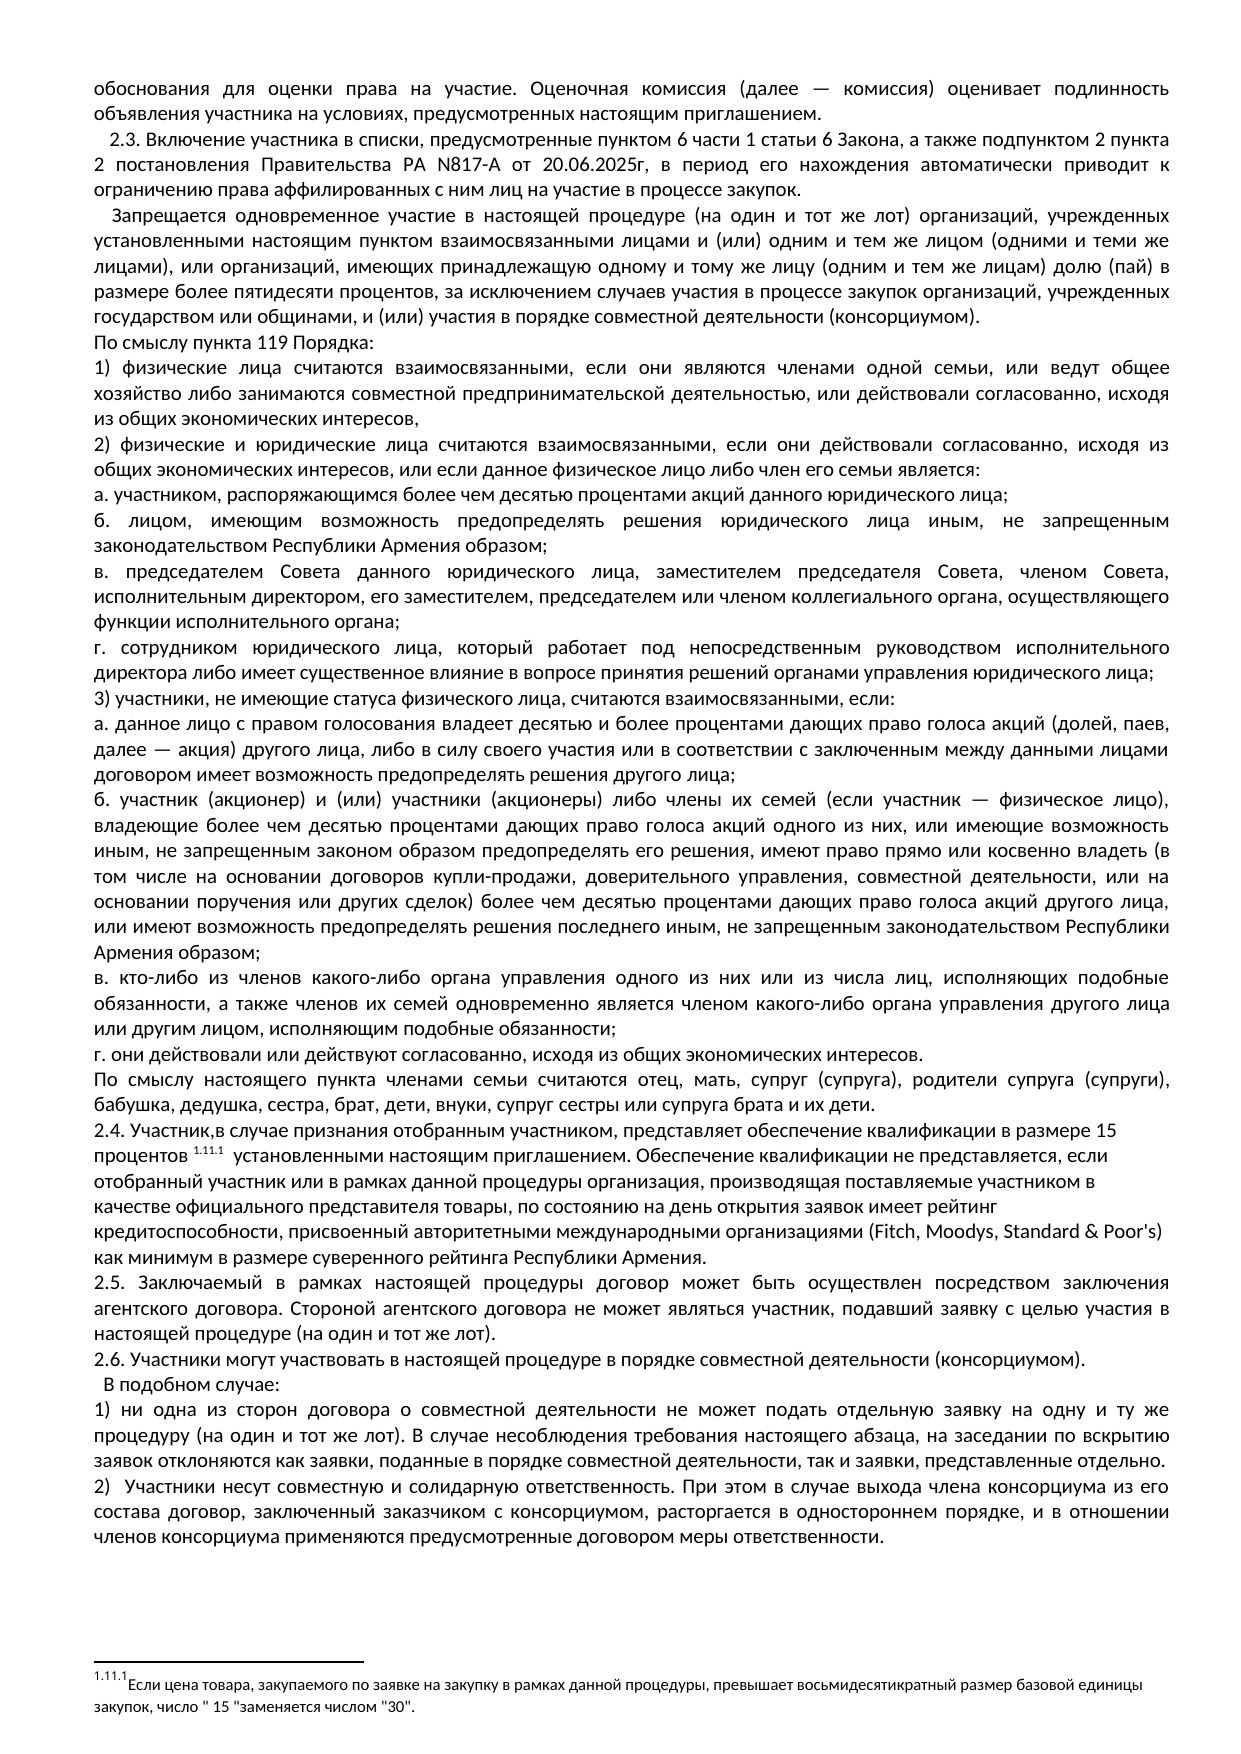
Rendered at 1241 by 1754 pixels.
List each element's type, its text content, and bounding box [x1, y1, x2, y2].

text 1) ни одна из сторон договора о совместной деятельности не может подать отдельную заявку на одну и ту же процедуру (на один и тот же лот). В случае несоблюдения требования настоящего абзаца, на заседании по вскрытию заявок отклоняются как заявки, поданные в порядке совместной деятельности, так и заявки, представленные отдельно. [94, 1397, 1171, 1473]
text в. кто-либо из членов какого-либо органа управления одного из них или из числа лиц, исполняющих подобные обязанности, а также членов их семей одновременно является членом какого-либо органа управления другого лица или другим лицом, исполняющим подобные обязанности; [94, 964, 1171, 1041]
text 2.4. Участник,в случае признания отобранным участником, представляет обеспечение квалификации в размере 15 процентов 1.1 установленными настоящим приглашением. Обеспечение квалификации не представляется, если отобранный участник или в рамках данной процедуры организация, производящая поставляемые участником в качестве официального представителя товары, по состоянию на день открытия заявок имеет рейтинг кредитоспособности, присвоенный авторитетными международными организациями (Fitch, Moodys, Standard & Poor's) как минимум в размере суверенного рейтинга Республики Армения. [94, 1117, 1171, 1269]
text 2) физические и юридические лица считаются взаимосвязанными, если они действовали согласованно, исходя из общих экономических интересов, или если данное физическое лицо либо член его семьи является: [94, 431, 1171, 482]
text б. лицом, имеющим возможность предопределять решения юридического лица иным, не запрещенным законодательством Республики Армения образом; [94, 507, 1171, 558]
text В подобном случае: [94, 1371, 1171, 1397]
text 2.6. Участники могут участвовать в настоящей процедуре в порядке совместной деятельности (консорциумом). [94, 1346, 1171, 1371]
text г. сотрудником юридического лица, который работает под непосредственным руководством исполнительного директора либо имеет существенное влияние в вопросе принятия решений органами управления юридического лица; [94, 634, 1171, 685]
text 3) участники, не имеющие статуса физического лица, считаются взаимосвязанными, если: [94, 685, 1171, 710]
text а. участником, распоряжающимся более чем десятью процентами акций данного юридического лица; [94, 482, 1171, 507]
text б. участник (акционер) и (или) участники (акционеры) либо члены их семей (если участник — физическое лицо), владеющие более чем десятью процентами дающих право голоса акций одного из них, или имеющие возможность иным, не запрещенным законом образом предопределять его решения, имеют право прямо или косвенно владеть (в том числе на основании договоров купли-продажи, доверительного управления, совместной деятельности, или на основании поручения или других сделок) более чем десятью процентами дающих право голоса акций другого лица, или имеют возможность предопределять решения последнего иным, не запрещенным законодательством Республики Армения образом; [94, 787, 1171, 964]
text а. данное лицо с правом голосования владеет десятью и более процентами дающих право голоса акций (долей, паев, далее — акция) другого лица, либо в силу своего участия или в соответствии с заключенным между данными лицами договором имеет возможность предопределять решения другого лица; [94, 710, 1171, 787]
text 2) Участники несут совместную и солидарную ответственность. При этом в случае выхода члена консорциума из его состава договор, заключенный заказчиком с консорциумом, расторгается в одностороннем порядке, и в отношении членов консорциума применяются предусмотренные договором меры ответственности. [94, 1473, 1171, 1549]
text в. председателем Совета данного юридического лица, заместителем председателя Совета, членом Совета, исполнительным директором, его заместителем, председателем или членом коллегиального органа, осуществляющего функции исполнительного органа; [94, 558, 1171, 634]
text г. они действовали или действуют согласованно, исходя из общих экономических интересов. [94, 1041, 1171, 1066]
text 2.5. Заключаемый в рамках настоящей процедуры договор может быть осуществлен посредством заключения агентского договора. Стороной агентского договора не может являться участник, подавший заявку с целью участия в настоящей процедуре (на один и тот же лот). [94, 1269, 1171, 1346]
text По смыслу настоящего пункта членами семьи считаются отец, мать, супруг (супруга), родители супруга (супруги), бабушка, дедушка, сестра, брат, дети, внуки, супруг сестры или супруга брата и их дети. [94, 1066, 1171, 1117]
text 1) физические лица считаются взаимосвязанными, если они являются членами одной семьи, или ведут общее хозяйство либо занимаются совместной предпринимательской деятельностью, или действовали согласованно, исходя из общих экономических интересов, [94, 354, 1171, 431]
text 2.3. Включение участника в списки, предусмотренные пунктом 6 части 1 статьи 6 Закона, а также подпунктом 2 пункта 2 постановления Правительства РА N817-А от 20.06.2025г, в период его нахождения автоматически приводит к ограничению права аффилированных с ним лиц на участие в процессе закупок. [94, 126, 1171, 202]
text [94, 75, 1171, 126]
text По смыслу пункта 119 Порядка: [94, 329, 1171, 354]
text Запрещается одновременное участие в настоящей процедуре (на один и тот же лот) организаций, учрежденных установленными настоящим пунктом взаимосвязанными лицами и (или) одним и тем же лицом (одними и теми же лицами), или организаций, имеющих принадлежащую одному и тому же лицу (одним и тем же лицам) долю (пай) в размере более пятидесяти процентов, за исключением случаев участия в процессе закупок организаций, учрежденных государством или общинами, и (или) участия в порядке совместной деятельности (консорциумом). [94, 202, 1171, 329]
